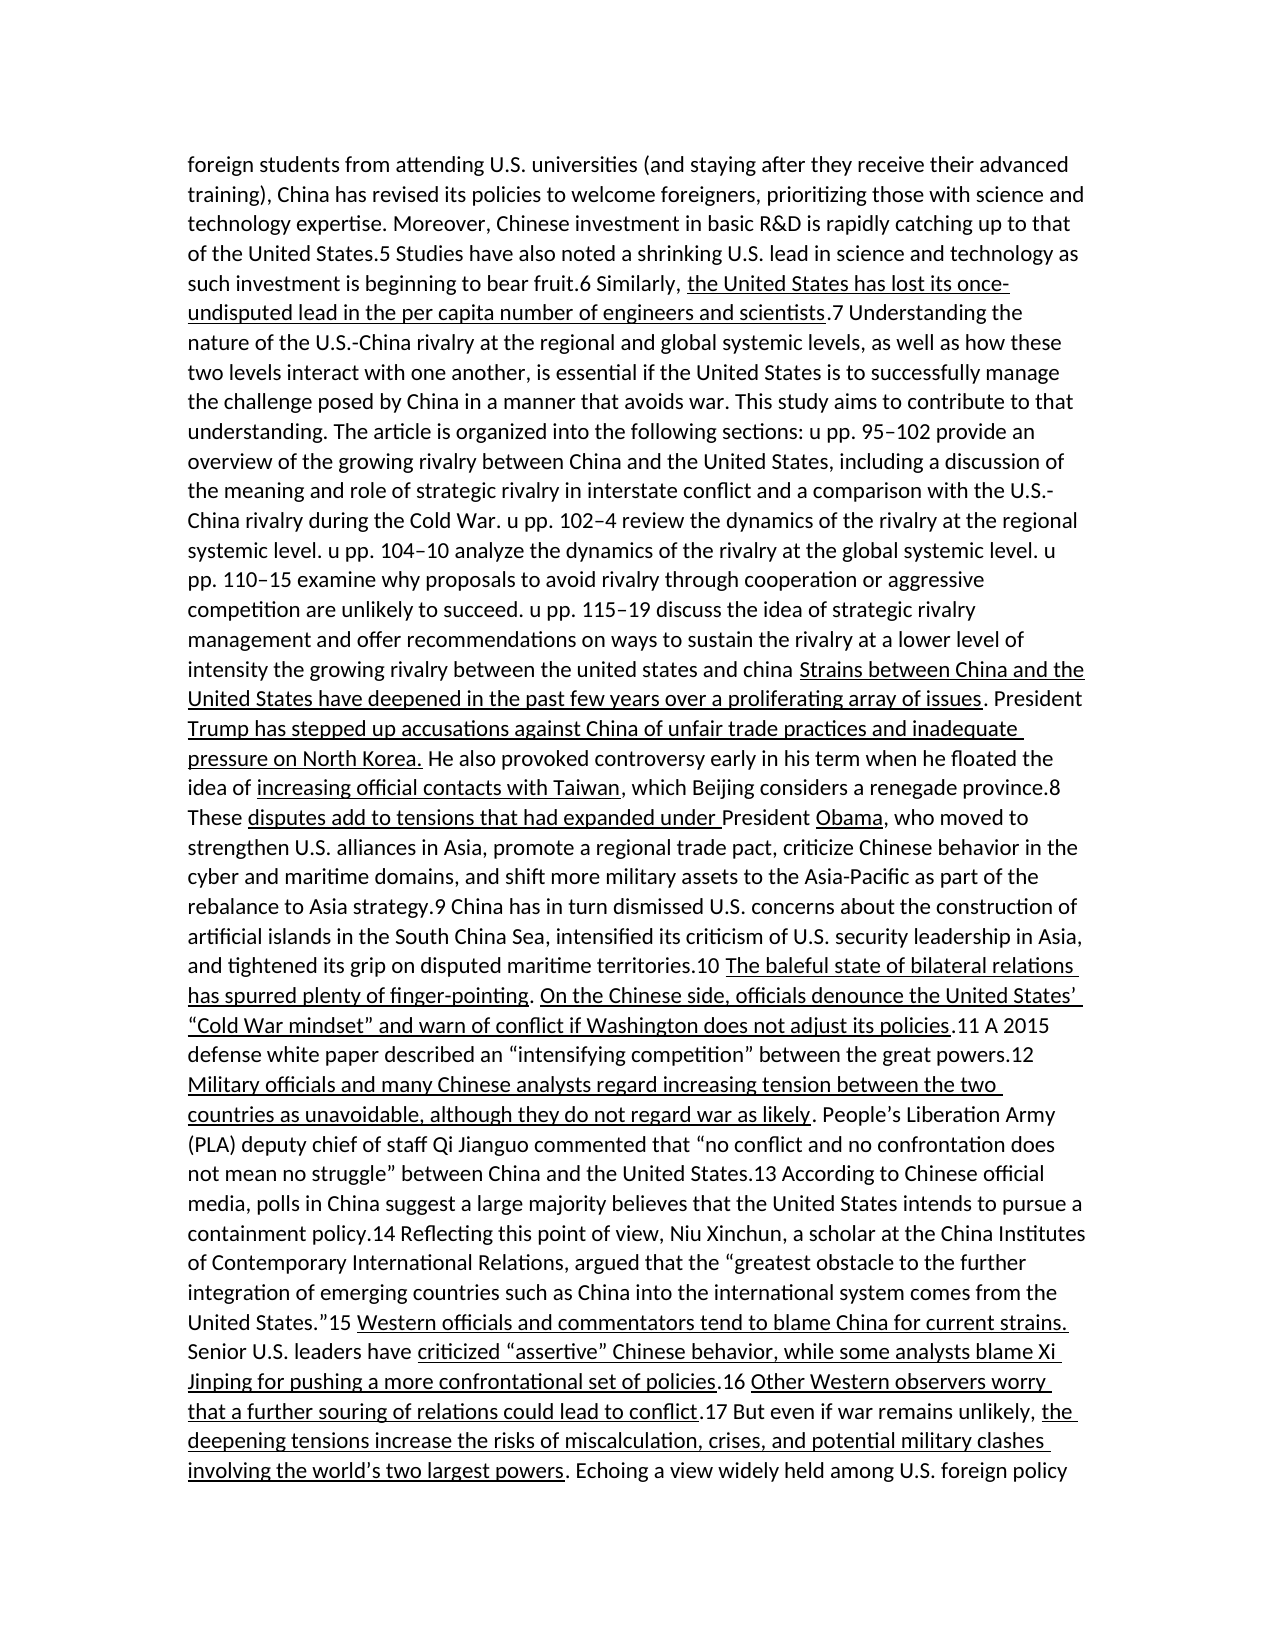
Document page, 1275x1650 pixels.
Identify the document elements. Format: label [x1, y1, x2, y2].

text [187, 150, 1087, 1484]
